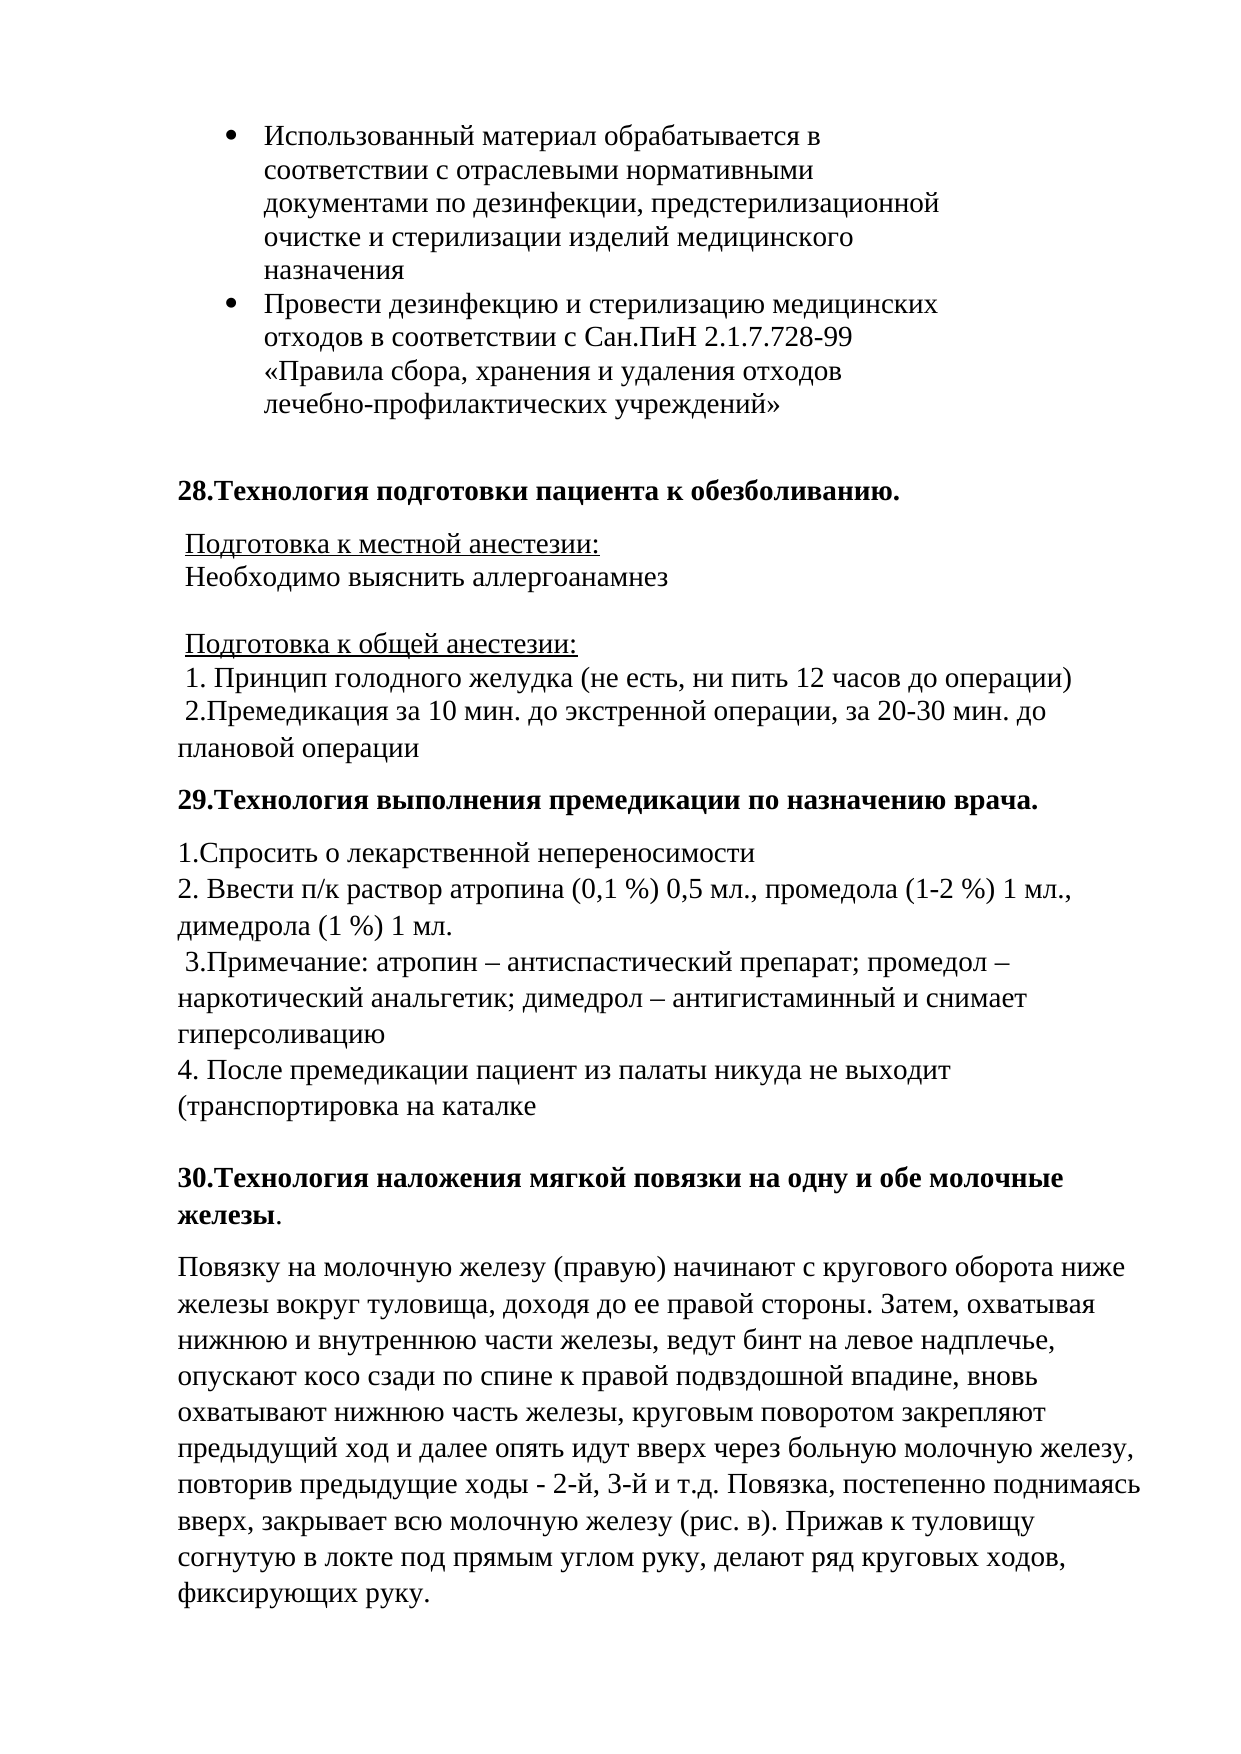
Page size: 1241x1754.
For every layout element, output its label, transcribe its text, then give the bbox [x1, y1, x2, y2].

text Повязку на молочную железу (правую) начинают с кругового оборота ниже железы вокруг туловища, доходя до ее правой стороны. Затем, охватывая нижнюю и внутреннюю части железы, ведут бинт на левое надплечье, опускают косо сзади по спине к правой подвздошной впадине, вновь охватывают нижнюю часть железы, круговым поворотом закрепляют предыдущий ход и далее опять идут вверх через больную молочную железу, повторив предыдущие ходы - 2-й, 3-й и т.д. Повязка, постепенно поднимаясь вверх, закрывает всю молочную железу (рис. в). Прижав к туловищу согнутую в локте под прямым углом руку, делают ряд круговых ходов, фиксирующих руку. [177, 1249, 1152, 1608]
text 28.Технология подготовки пациента к обезболиванию. [177, 473, 1152, 507]
text 4. После премедикации пациент из палаты никуда не выходит (транспортировка на каталке [177, 1052, 1152, 1122]
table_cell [177, 118, 965, 420]
text Необходимо выяснить аллергоанамнез [177, 559, 1152, 593]
text 29.Технология выполнения премедикации по назначению врача. [177, 782, 1152, 816]
text 30.Технология наложения мягкой повязки на одну и обе молочные железы. [177, 1161, 1152, 1230]
text Подготовка к местной анестезии: [177, 526, 1152, 559]
text Подготовка к общей анестезии: [177, 626, 1152, 660]
text 1.Спросить о лекарственной непереносимости [177, 835, 1152, 869]
text 2.Премедикация за 10 мин. до экстренной операции, за 20-30 мин. до плановой операции [177, 693, 1152, 763]
text 1. Принцип голодного желудка (не есть, ни пить 12 часов до операции) [177, 660, 1152, 693]
text 2. Ввести п/к раствор атропина (0,1 %) 0,5 мл., промедола (1-2 %) 1 мл., димедрола (1 %) 1 мл. [177, 871, 1152, 941]
text 3.Примечание: атропин – антиспастический препарат; промедол – наркотический анальгетик; димедрол – антигистаминный и снимает гиперсоливацию [177, 944, 1152, 1049]
